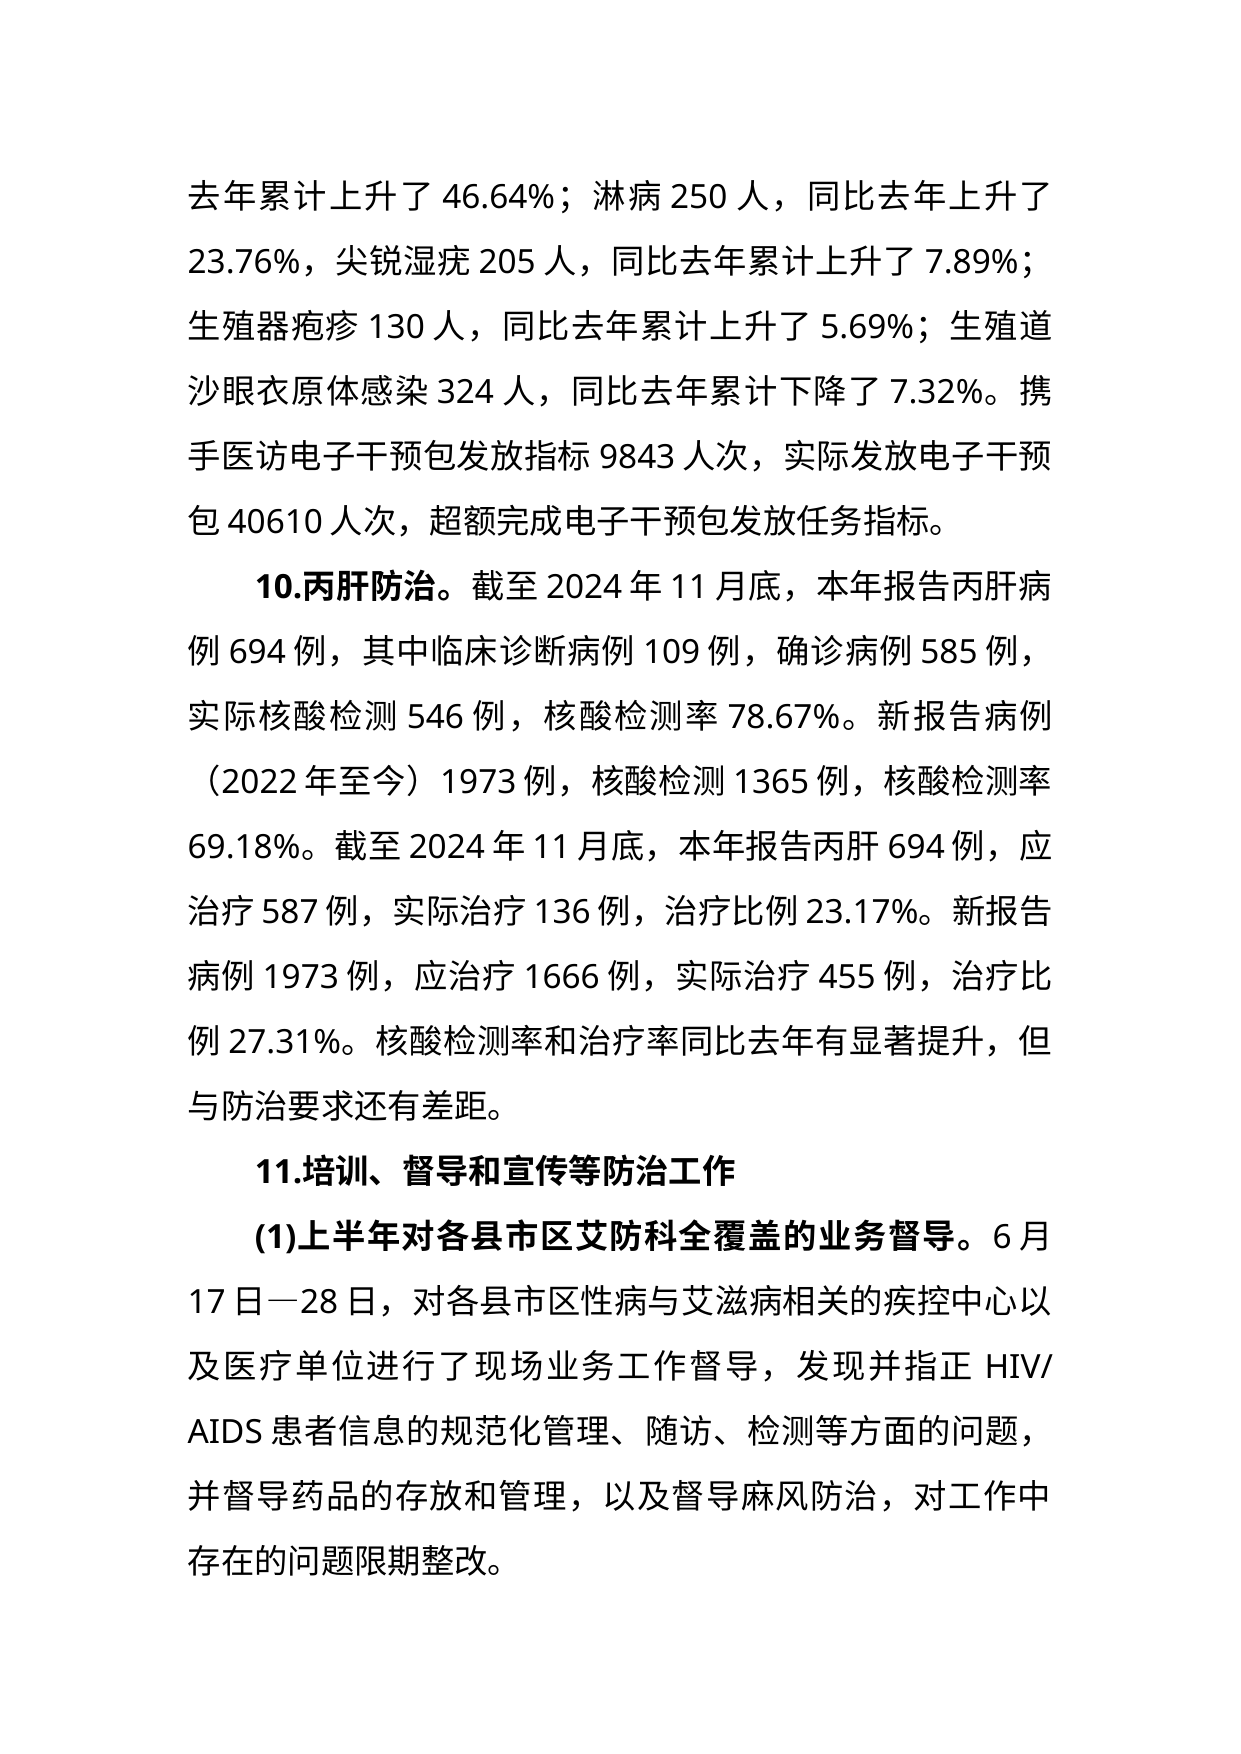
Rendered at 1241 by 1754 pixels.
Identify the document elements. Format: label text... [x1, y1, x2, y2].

text (1)上半年对各县市区艾防科全覆盖的业务督导。6月17日—28日，对各县市区性病与艾滋病相关的疾控中心以及医疗单位进行了现场业务工作督导，发现并指正HIV/AIDS患者信息的规范化管理、随访、检测等方面的问题，并督导药品的存放和管理，以及督导麻风防治，对工作中存在的问题限期整改。 [187, 1202, 1053, 1592]
text 11.培训、督导和宣传等防治工作 [187, 1137, 1053, 1202]
text 10.丙肝防治。截至2024年11月底，本年报告丙肝病例694例，其中临床诊断病例109例，确诊病例585例，实际核酸检测546例，核酸检测率78.67%。新报告病例（2022年至今）1973例，核酸检测1365例，核酸检测率69.18%。截至2024年11月底，本年报告丙肝694例，应治疗587例，实际治疗136例，治疗比例23.17%。新报告病例1973例，应治疗1666例，实际治疗455例，治疗比例27.31%。核酸检测率和治疗率同比去年有显著提升，但与防治要求还有差距。 [187, 552, 1053, 1137]
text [187, 162, 1053, 552]
